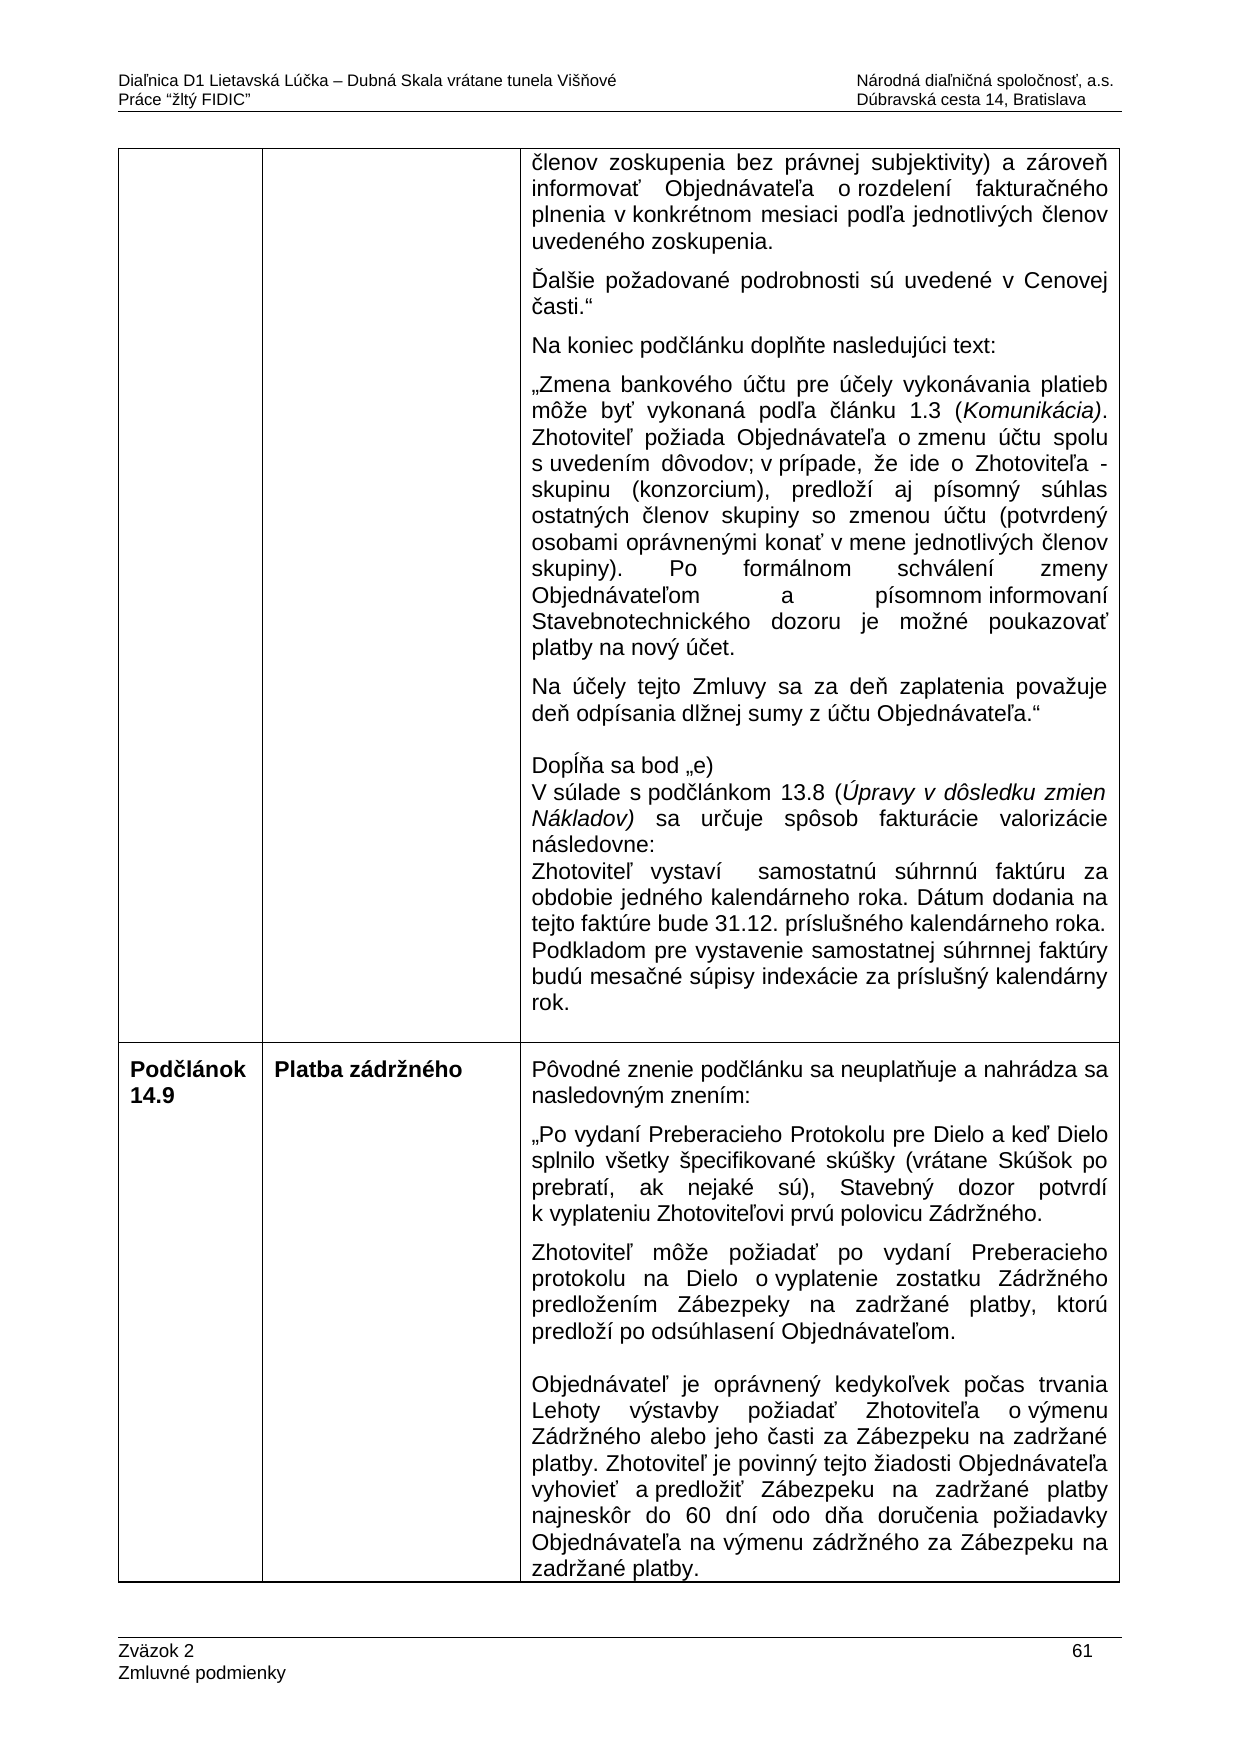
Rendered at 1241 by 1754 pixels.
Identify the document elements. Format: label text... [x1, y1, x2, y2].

table_cell Podčlánok 14.9 [119, 1043, 262, 1581]
table_cell Platba zádržného [263, 1043, 520, 1581]
table_cell [263, 149, 520, 1042]
table_cell [119, 149, 262, 1042]
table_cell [521, 149, 1119, 1042]
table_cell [521, 1043, 1119, 1581]
